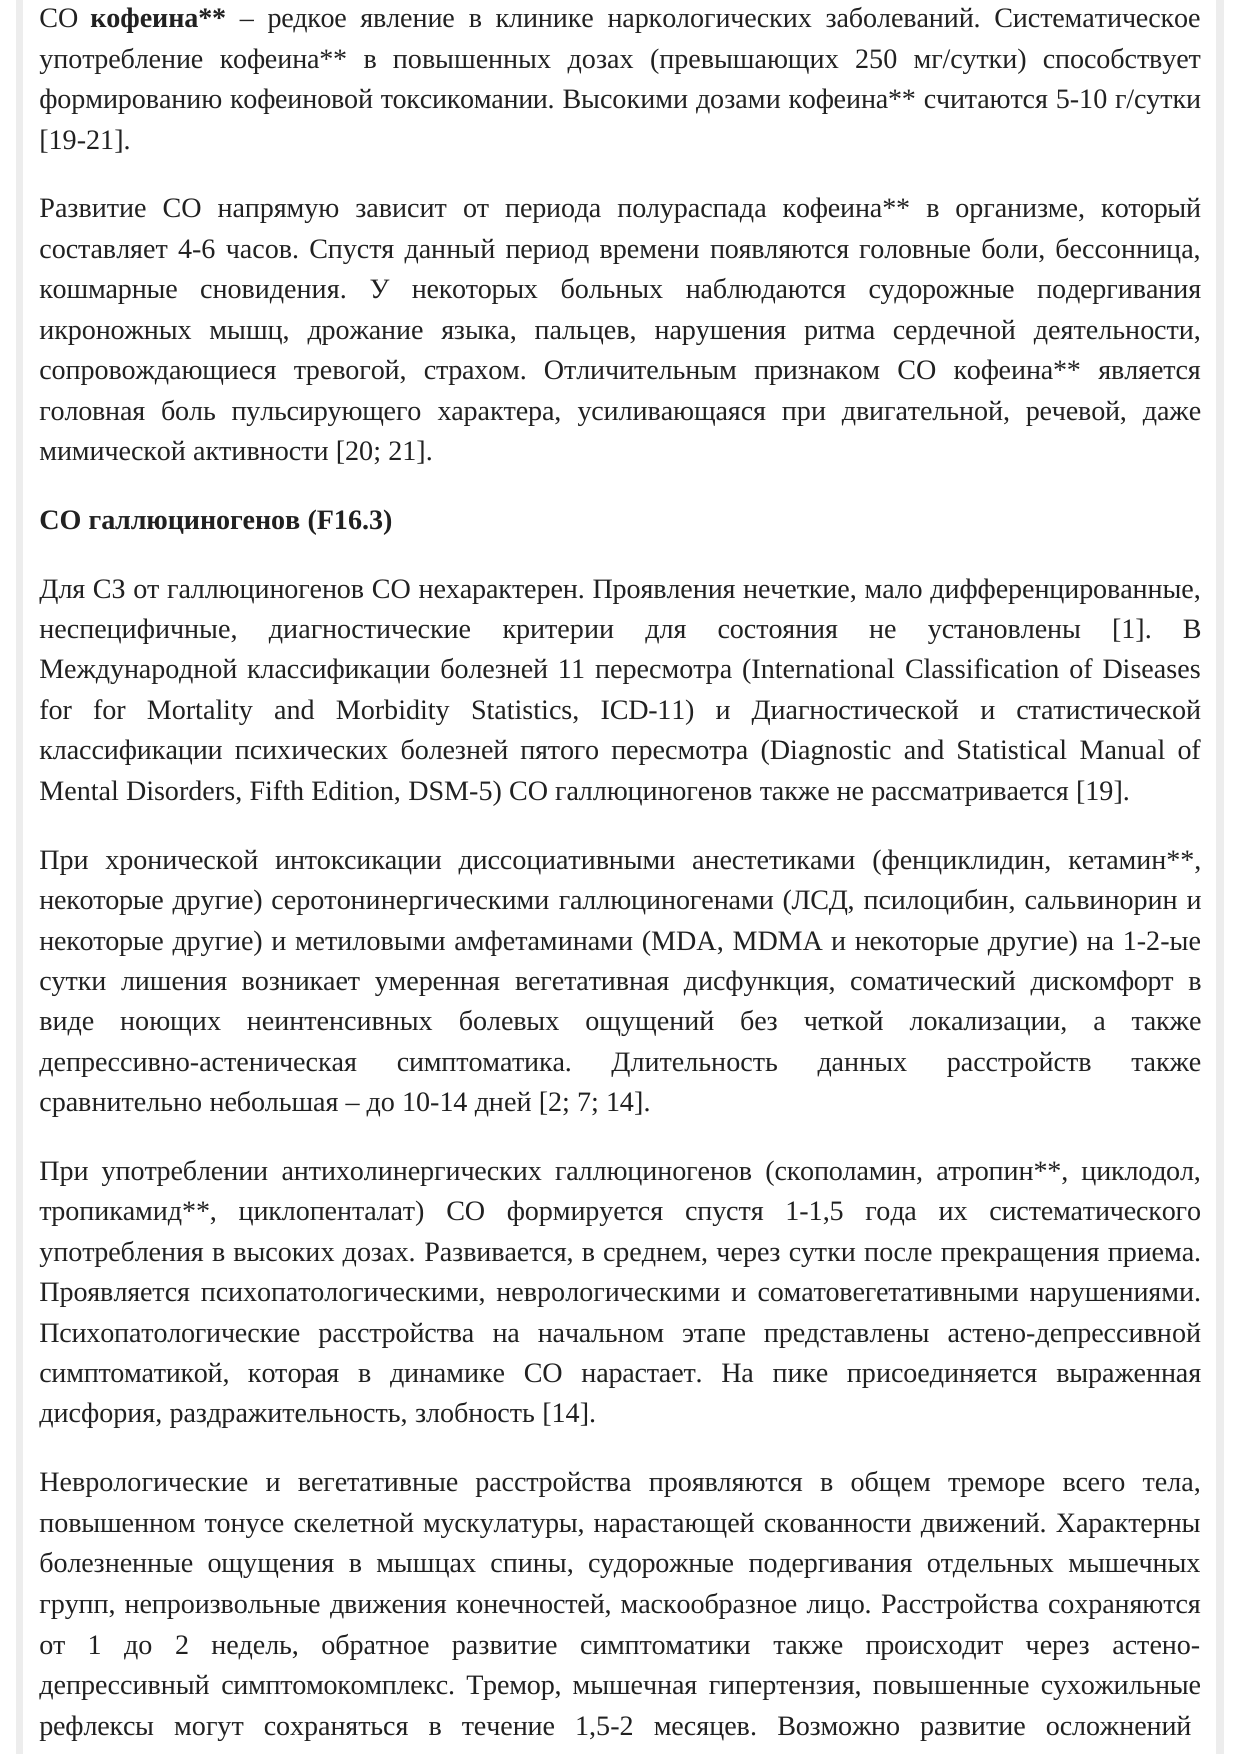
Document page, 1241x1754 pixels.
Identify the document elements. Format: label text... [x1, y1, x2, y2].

text Развитие СО напрямую зависит от периода полураспада кофеина** в организме, который составляет 4-6 часов. Спустя данный период времени появляются головные боли, бессонница, кошмарные сновидения. У некоторых больных наблюдаются судорожные подергивания икроножных мышц, дрожание языка, пальцев, нарушения ритма сердечной деятельности, сопровождающиеся тревогой, страхом. Отличительным признаком СО кофеина** является головная боль пульсирующего характера, усиливающаяся при двигательной, речевой, даже мимической активности [20; 21]. [39, 192, 1201, 466]
text При хронической интоксикации диссоциативными анестетиками (фенциклидин, кетамин**, некоторые другие) серотонинергическими галлюциногенами (ЛСД, псилоцибин, сальвинорин и некоторые другие) и метиловыми амфетаминами (MDA, MDMA и некоторые другие) на 1-2-ые сутки лишения возникает умеренная вегетативная дисфункция, соматический дискомфорт в виде ноющих неинтенсивных болевых ощущений без четкой локализации, а также депрессивно-астеническая симптоматика. Длительность данных расстройств также сравнительно небольшая – до 10-14 дней [2; 7; 14]. [39, 843, 1201, 1118]
text Для СЗ от галлюциногенов СО нехарактерен. Проявления нечеткие, мало дифференцированные, неспецифичные, диагностические критерии для состояния не установлены [1]. В Международной классификации болезней 11 пересмотра (International Classification of Diseases for for Mortality and Morbidity Statistics, ICD-11) и Диагностической и статистической классификации психических болезней пятого пересмотра (Diagnostic and Statistical Manual of Mental Disorders, Fifth Edition, DSM-5) СО галлюциногенов также не рассматривается [19]. [39, 572, 1201, 806]
text Неврологические и вегетативные расстройства проявляются в общем треморе всего тела, повышенном тонусе скелетной мускулатуры, нарастающей скованности движений. Характерны болезненные ощущения в мышцах спины, судорожные подергивания отдельных мышечных групп, непроизвольные движения конечностей, маскообразное лицо. Расстройства сохраняются от 1 до 2 недель, обратное развитие симптоматики также происходит через астено- депрессивный симптомокомплекс. Тремор, мышечная гипертензия, повышенные сухожильные рефлексы могут сохраняться в течение 1,5-2 месяцев. Возможно развитие осложнений [39, 1457, 1201, 1741]
subtitle СО галлюциногенов (F16.3) [39, 503, 1236, 535]
text СО кофеина** – редкое явление в клинике наркологических заболеваний. Систематическое употребление кофеина** в повышенных дозах (превышающих 250 мг/сутки) способствует формированию кофеиновой токсикомании. Высокими дозами кофеина** считаются 5-10 г/сутки [19-21]. [39, 1, 1201, 155]
text При употреблении антихолинергических галлюциногенов (скополамин, атропин**, циклодол, тропикамид**, циклопенталат) СО формируется спустя 1-1,5 года их систематического употребления в высоких дозах. Развивается, в среднем, через сутки после прекращения приема. Проявляется психопатологическими, неврологическими и соматовегетативными нарушениями. Психопатологические расстройства на начальном этапе представлены астено-депрессивной симптоматикой, которая в динамике СО нарастает. На пике присоединяется выраженная дисфория, раздражительность, злобность [14]. [39, 1154, 1201, 1429]
